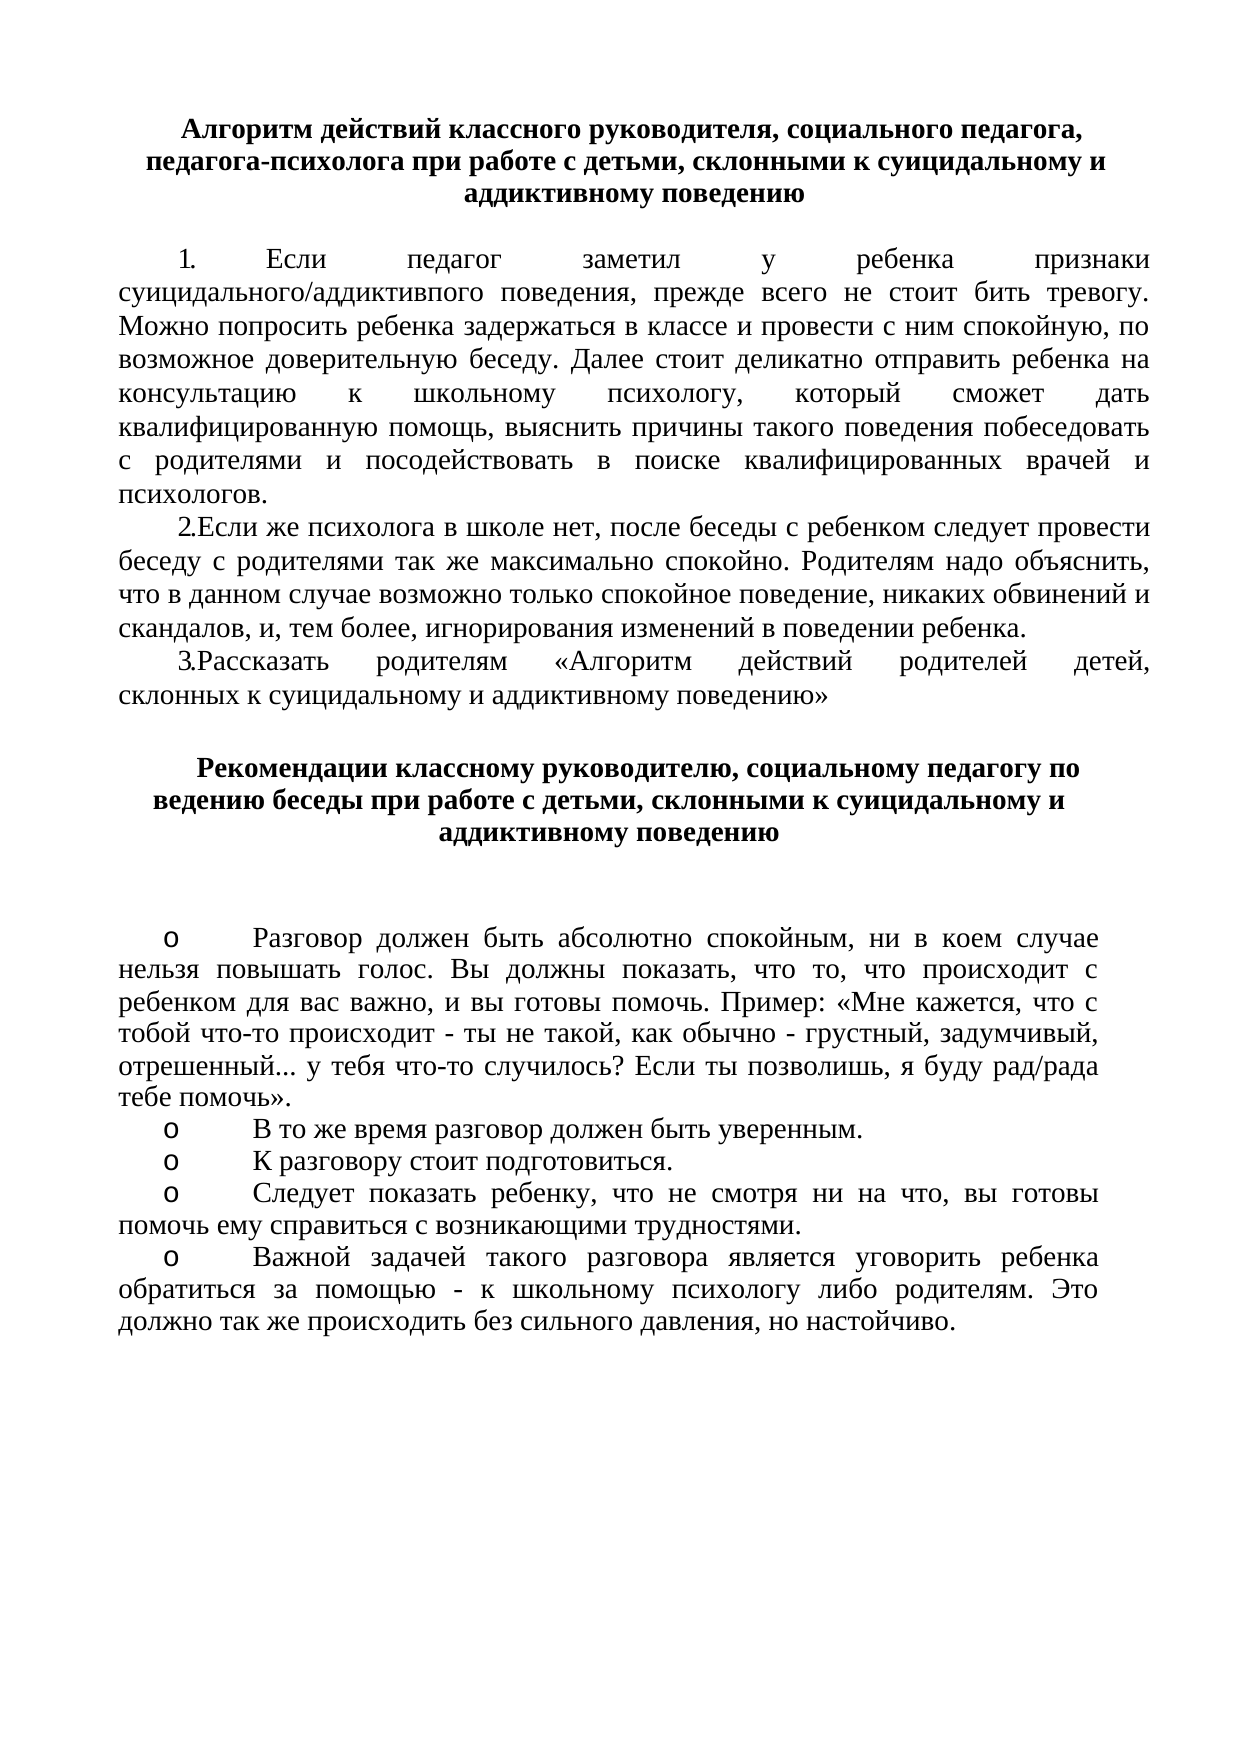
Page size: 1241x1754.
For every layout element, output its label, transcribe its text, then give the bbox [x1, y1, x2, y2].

text 3.Рассказать родителям «Алгоритм действий родителей детей, склонных к суицидальному и аддиктивному поведению» [118, 643, 1152, 711]
list Следует показать ребенку, что не смотря ни на что, вы готовы помочь ему справиться с возникающими трудностями. [118, 1177, 1100, 1241]
list К разговору стоит подготовиться. [118, 1145, 1100, 1177]
text Рекомендации классному руководителю, социальному педагогу по ведению беседы при работе с детьми, склонными к суицидальному и аддиктивному поведению [118, 752, 1100, 848]
list В то же время разговор должен быть уверенным. [118, 1113, 1100, 1145]
text 1. Если педагог заметил у ребенка признаки суицидального/аддиктивпого поведения, прежде всего не стоит бить тревогу. Можно попросить ребенка задержаться в классе и провести с ним спокойную, по возможное доверительную беседу. Далее стоит деликатно отправить ребенка на консультацию к школьному психологу, который сможет дать квалифицированную помощь, выяснить причины такого поведения побеседовать с родителями и посодействовать в поиске квалифицированных врачей и психологов. [118, 241, 1151, 509]
text 2.Если же психолога в школе нет, после беседы с ребенком следует провести беседу с родителями так же максимально спокойно. Родителям надо объяснить, что в данном случае возможно только спокойное поведение, никаких обвинений и скандалов, и, тем более, игнорирования изменений в поведении ребенка. [118, 509, 1152, 643]
list Важной задачей такого разговора является уговорить ребенка обратиться за помощью - к школьному психологу либо родителям. Это должно так же происходить без сильного давления, но настойчиво. [118, 1241, 1100, 1337]
text Алгоритм действий классного руководителя, социального педагога, педагога-психолога при работе с детьми, склонными к суицидальному и [146, 113, 1152, 177]
text аддиктивному поведению [118, 177, 1151, 209]
list Разговор должен быть абсолютно спокойным, ни в коем случае нельзя повышать голос. Вы должны показать, что то, что происходит с ребенком для вас важно, и вы готовы помочь. Пример: «Мне кажется, что с тобой что-то происходит - ты не такой, как обычно - грустный, задумчивый, отрешенный... у тебя что-то случилось? Если ты позволишь, я буду рад/рада тебе помочь». [118, 921, 1100, 1113]
